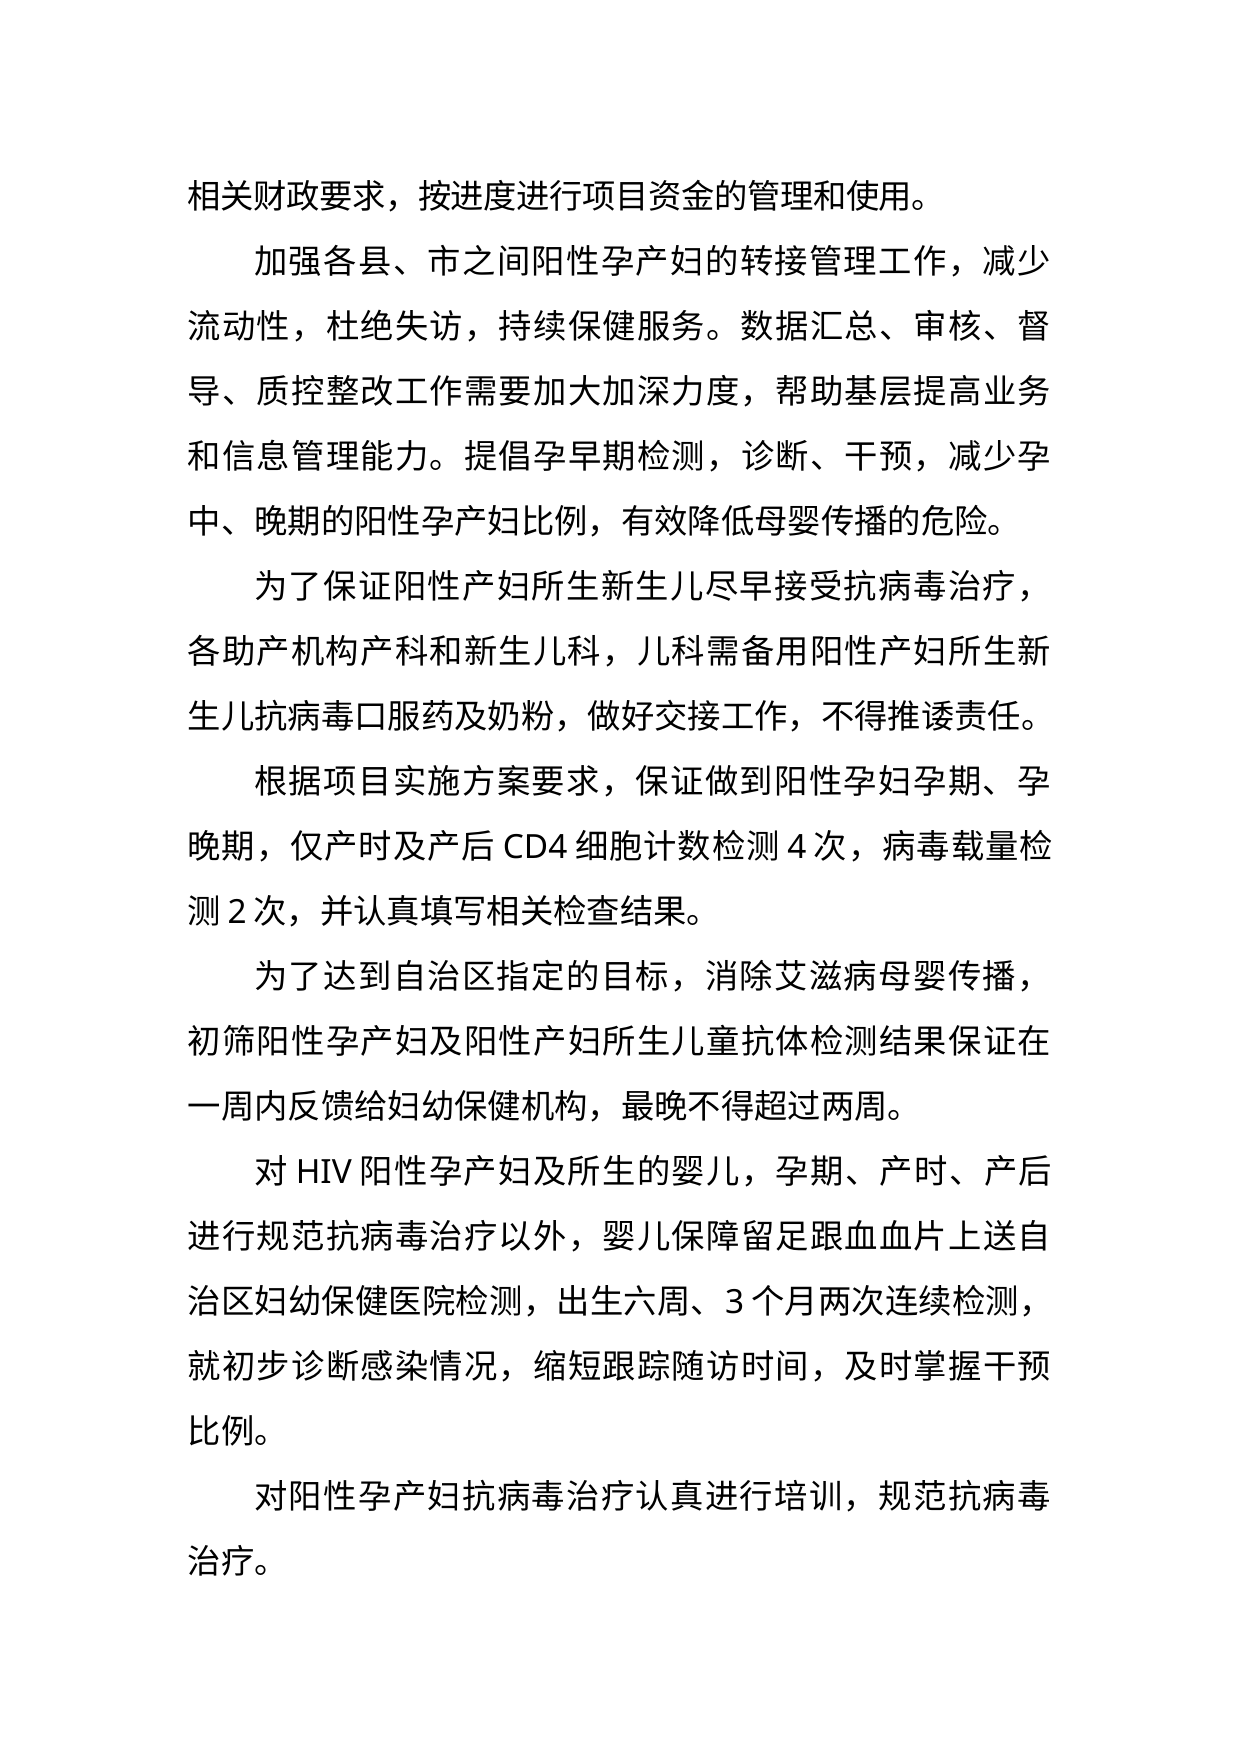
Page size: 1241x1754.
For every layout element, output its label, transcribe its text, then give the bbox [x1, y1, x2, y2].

text 加强各县、市之间阳性孕产妇的转接管理工作，减少流动性，杜绝失访，持续保健服务。数据汇总、审核、督导、质控整改工作需要加大加深力度，帮助基层提高业务和信息管理能力。提倡孕早期检测，诊断、干预，减少孕中、晚期的阳性孕产妇比例，有效降低母婴传播的危险。 [187, 227, 1053, 552]
text 根据项目实施方案要求，保证做到阳性孕妇孕期、孕晚期，仅产时及产后CD4细胞计数检测4次，病毒载量检测2次，并认真填写相关检查结果。 [187, 747, 1053, 942]
text 对HIV阳性孕产妇及所生的婴儿，孕期、产时、产后进行规范抗病毒治疗以外，婴儿保障留足跟血血片上送自治区妇幼保健医院检测，出生六周、3个月两次连续检测，就初步诊断感染情况，缩短跟踪随访时间，及时掌握干预比例。 [187, 1137, 1053, 1462]
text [187, 162, 1053, 227]
text 为了达到自治区指定的目标，消除艾滋病母婴传播，初筛阳性孕产妇及阳性产妇所生儿童抗体检测结果保证在一周内反馈给妇幼保健机构，最晚不得超过两周。 [187, 942, 1053, 1137]
text 为了保证阳性产妇所生新生儿尽早接受抗病毒治疗，各助产机构产科和新生儿科，儿科需备用阳性产妇所生新生儿抗病毒口服药及奶粉，做好交接工作，不得推诿责任。 [187, 552, 1053, 747]
text 对阳性孕产妇抗病毒治疗认真进行培训，规范抗病毒治疗。 [187, 1462, 1053, 1592]
